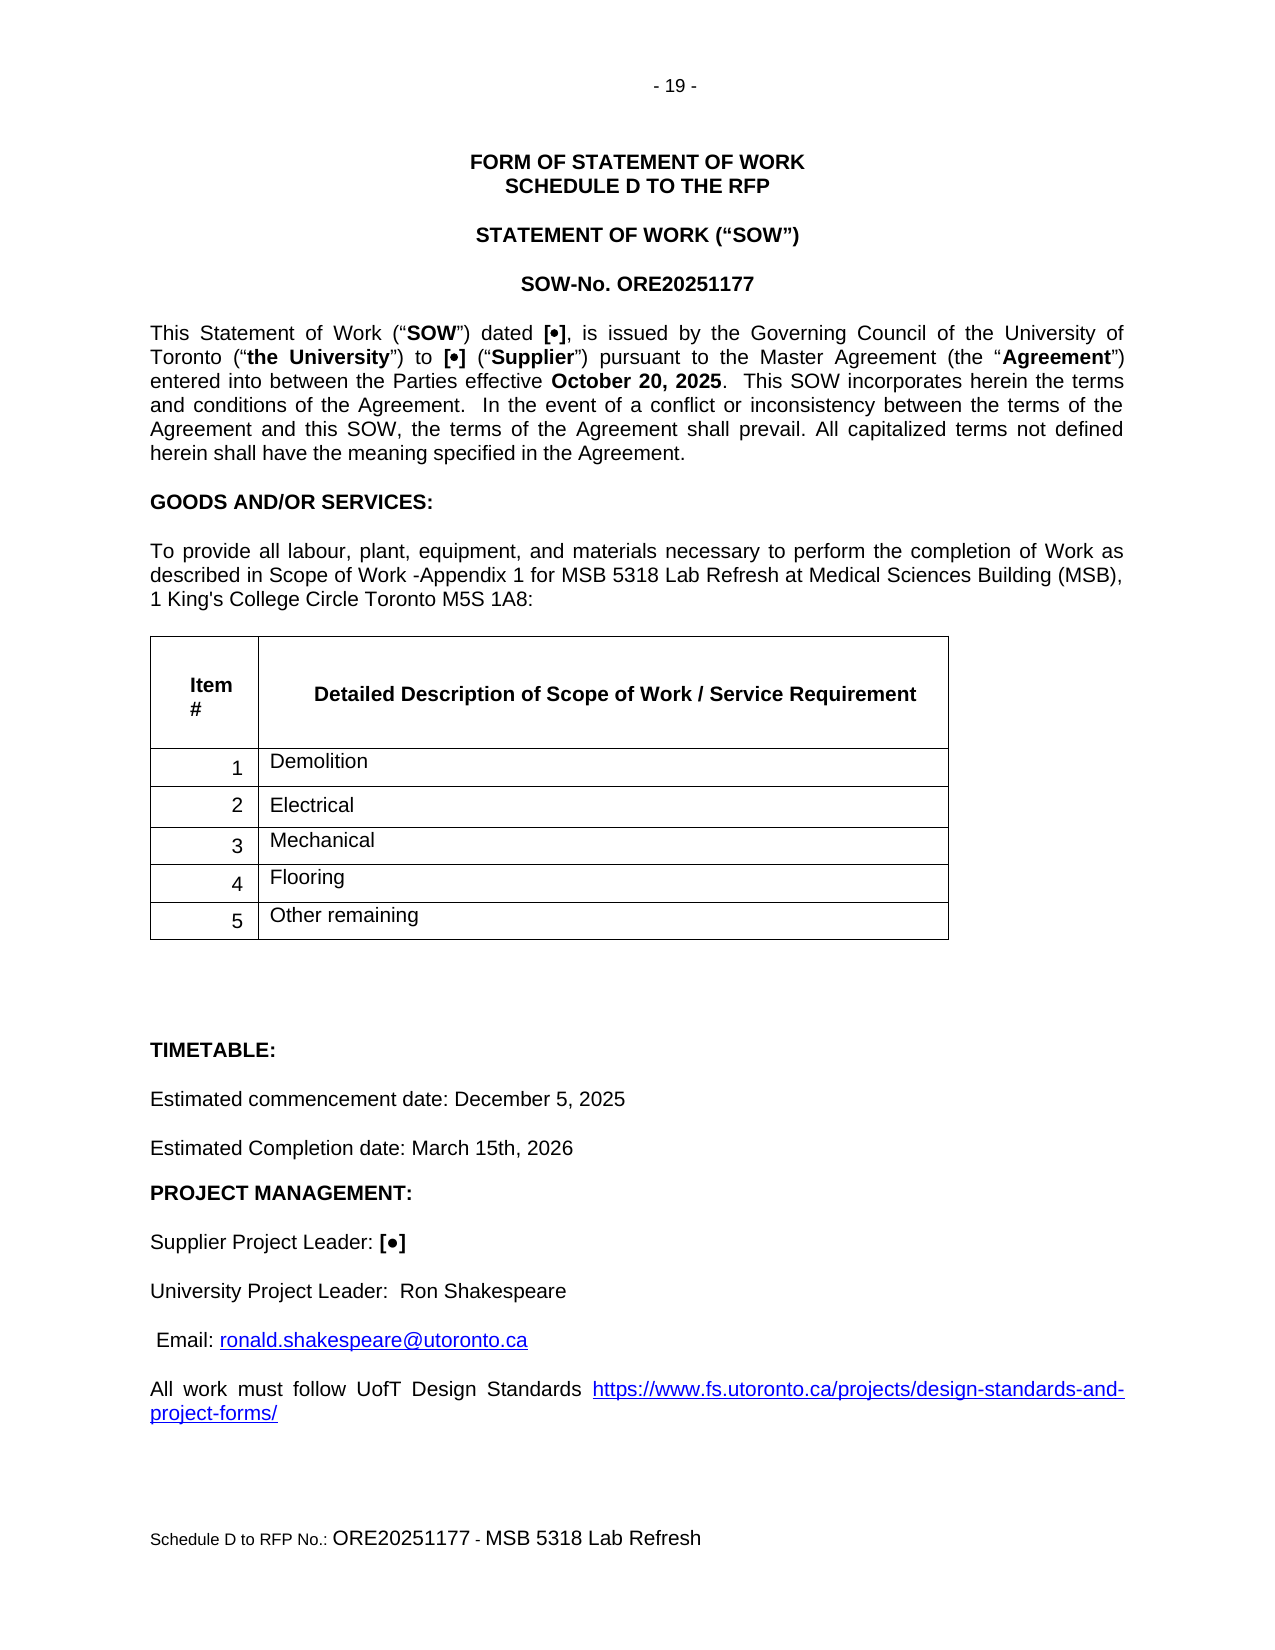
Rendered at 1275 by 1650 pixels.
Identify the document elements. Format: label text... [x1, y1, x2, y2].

table_header Detailed Description of Scope of Work / Service Requirement [259, 637, 948, 748]
text To provide all labour, plant, equipment, and materials necessary to perform the completion of Work as described in Scope of Work -Appendix 1 for MSB 5318 Lab Refresh at Medical Sciences Building (MSB), 1 King's College Circle Toronto M5S 1A8: [150, 539, 1125, 611]
text This Statement of Work (“SOW”) dated [], is issued by the Governing Council of the University of Toronto (“the University”) to [] (“Supplier”) pursuant to the Master Agreement (the “Agreement”) entered into between the Parties effective October 20, 2025. This SOW incorporates herein the terms and conditions of the Agreement. In the event of a conflict or inconsistency between the terms of the Agreement and this SOW, the terms of the Agreement shall prevail. All capitalized terms not defined herein shall have the meaning specified in the Agreement. [150, 321, 1125, 465]
text University Project Leader: Ron Shakespeare [150, 1279, 1125, 1303]
text SCHEDULE D TO THE RFP [150, 174, 1125, 198]
table_cell Mechanical [259, 828, 948, 864]
table_cell 5 [151, 903, 258, 939]
table_cell Demolition [259, 749, 948, 786]
text GOODS AND/OR SERVICES: [150, 490, 1125, 514]
text FORM OF STATEMENT OF WORK [150, 150, 1125, 174]
table_cell 3 [151, 828, 258, 864]
table_cell 2 [151, 787, 258, 827]
table_cell 1 [151, 749, 258, 786]
text All work must follow UofT Design Standards https://www.fs.utoronto.ca/projects/design-standards-and-project-forms/ [150, 1377, 1125, 1424]
text Email: ronald.shakespeare@utoronto.ca [150, 1328, 1125, 1352]
text Estimated commencement date: December 5, 2025 [150, 1087, 1125, 1111]
table_cell Other remaining [259, 903, 948, 939]
text PROJECT MANAGEMENT: [150, 1181, 1125, 1205]
text Estimated Completion date: March 15th, 2026 [150, 1136, 1125, 1160]
text STATEMENT OF WORK (“SOW”) [150, 223, 1125, 247]
table_cell Flooring [259, 865, 948, 902]
text Supplier Project Leader: [●] [150, 1230, 1125, 1254]
table_header Item # [151, 637, 258, 748]
table_cell 4 [151, 865, 258, 902]
table_cell Electrical [259, 787, 948, 827]
text SOW-No. ORE20251177 [150, 272, 1125, 296]
text TIMETABLE: [150, 1038, 1125, 1062]
